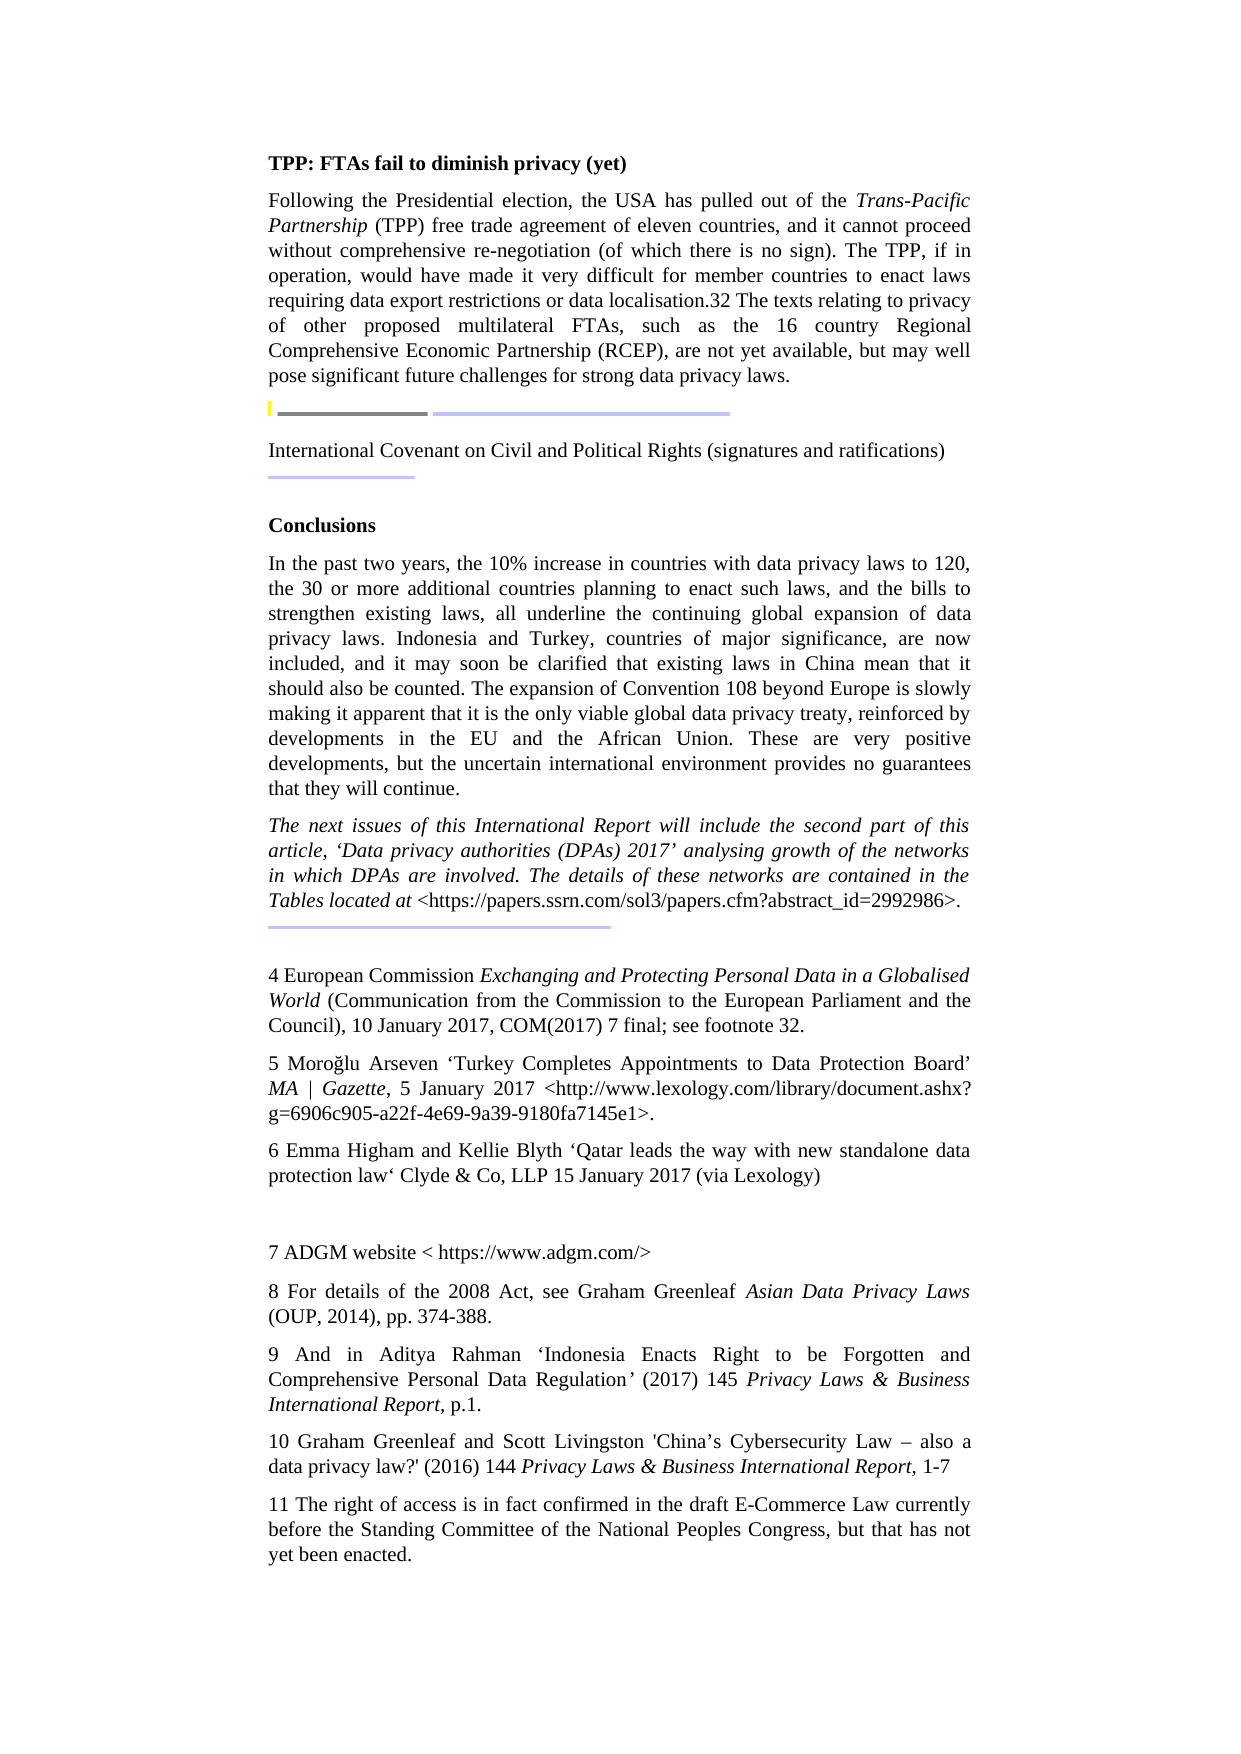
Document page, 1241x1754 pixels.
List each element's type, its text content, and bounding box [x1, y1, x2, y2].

text Conclusions [268, 512, 972, 537]
text 8 For details of the 2008 Act, see Graham Greenleaf Asian Data Privacy Laws (OUP, 2014), pp. 374-388. [268, 1278, 972, 1328]
text 4 European Commission Exchanging and Protecting Personal Data in a Globalised World (Communication from the Commission to the European Parliament and the Council), 10 January 2017, COM(2017) 7 final; see footnote 32. [268, 962, 972, 1037]
text 7 ADGM website < https://www.adgm.com/> [268, 1237, 972, 1266]
text 9 And in Aditya Rahman ‘Indonesia Enacts Right to be Forgotten and Comprehensive Personal Data Regulation’ (2017) 145 Privacy Laws & Business International Report, p.1. [268, 1341, 972, 1416]
text TPP: FTAs fail to diminish privacy (yet) [268, 150, 972, 175]
picture [268, 401, 273, 416]
text In the past two years, the 10% increase in countries with data privacy laws to 120, the 30 or more additional countries planning to enact such laws, and the bills to strengthen existing laws, all underline the continuing global expansion of data privacy laws. Indonesia and Turkey, countries of major significance, are now included, and it may soon be clarified that existing laws in China mean that it should also be counted. The expansion of Convention 108 beyond Europe is slowly making it apparent that it is the only viable global data privacy treaty, reinforced by developments in the EU and the African Union. These are very positive developments, but the uncertain international environment provides no guarantees that they will continue. [268, 550, 972, 800]
text 11 The right of access is in fact confirmed in the draft E-Commerce Law currently before the Standing Committee of the National Peoples Congress, but that has not yet been enacted. [268, 1491, 972, 1566]
text 6 Emma Higham and Kellie Blyth ‘Qatar leads the way with new standalone data protection law‘ Clyde & Co, LLP 15 January 2017 (via Lexology) [268, 1137, 972, 1187]
picture [432, 412, 731, 416]
text The next issues of this International Report will include the second part of this article, ‘Data privacy authorities (DPAs) 2017’ analysing growth of the networks in which DPAs are involved. The details of these networks are contained in the Tables located at <https://papers.ssrn.com/sol3/papers.cfm?abstract_id=2992986>. [268, 812, 972, 912]
text 10 Graham Greenleaf and Scott Livingston 'China’s Cybersecurity Law – also a data privacy law?' (2016) 144 Privacy Laws & Business International Report, 1-7 [268, 1428, 972, 1478]
picture [277, 412, 428, 416]
text 5 Moroğlu Arseven ‘Turkey Completes Appointments to Data Protection Board’ MA | Gazette, 5 January 2017 <http://www.lexology.com/library/document.ashx?g=6906c905-a22f-4e69-9a39-9180fa7145e1>. [268, 1050, 972, 1125]
text International Covenant on Civil and Political Rights (signatures and ratifications) [268, 437, 972, 462]
text Following the Presidential election, the USA has pulled out of the Trans-Pacific Partnership (TPP) free trade agreement of eleven countries, and it cannot proceed without comprehensive re-negotiation (of which there is no sign). The TPP, if in operation, would have made it very difficult for member countries to enact laws requiring data export restrictions or data localisation.32 The texts relating to privacy of other proposed multilateral FTAs, such as the 16 country Regional Comprehensive Economic Partnership (RCEP), are not yet available, but may well pose significant future challenges for strong data privacy laws. [268, 187, 972, 387]
